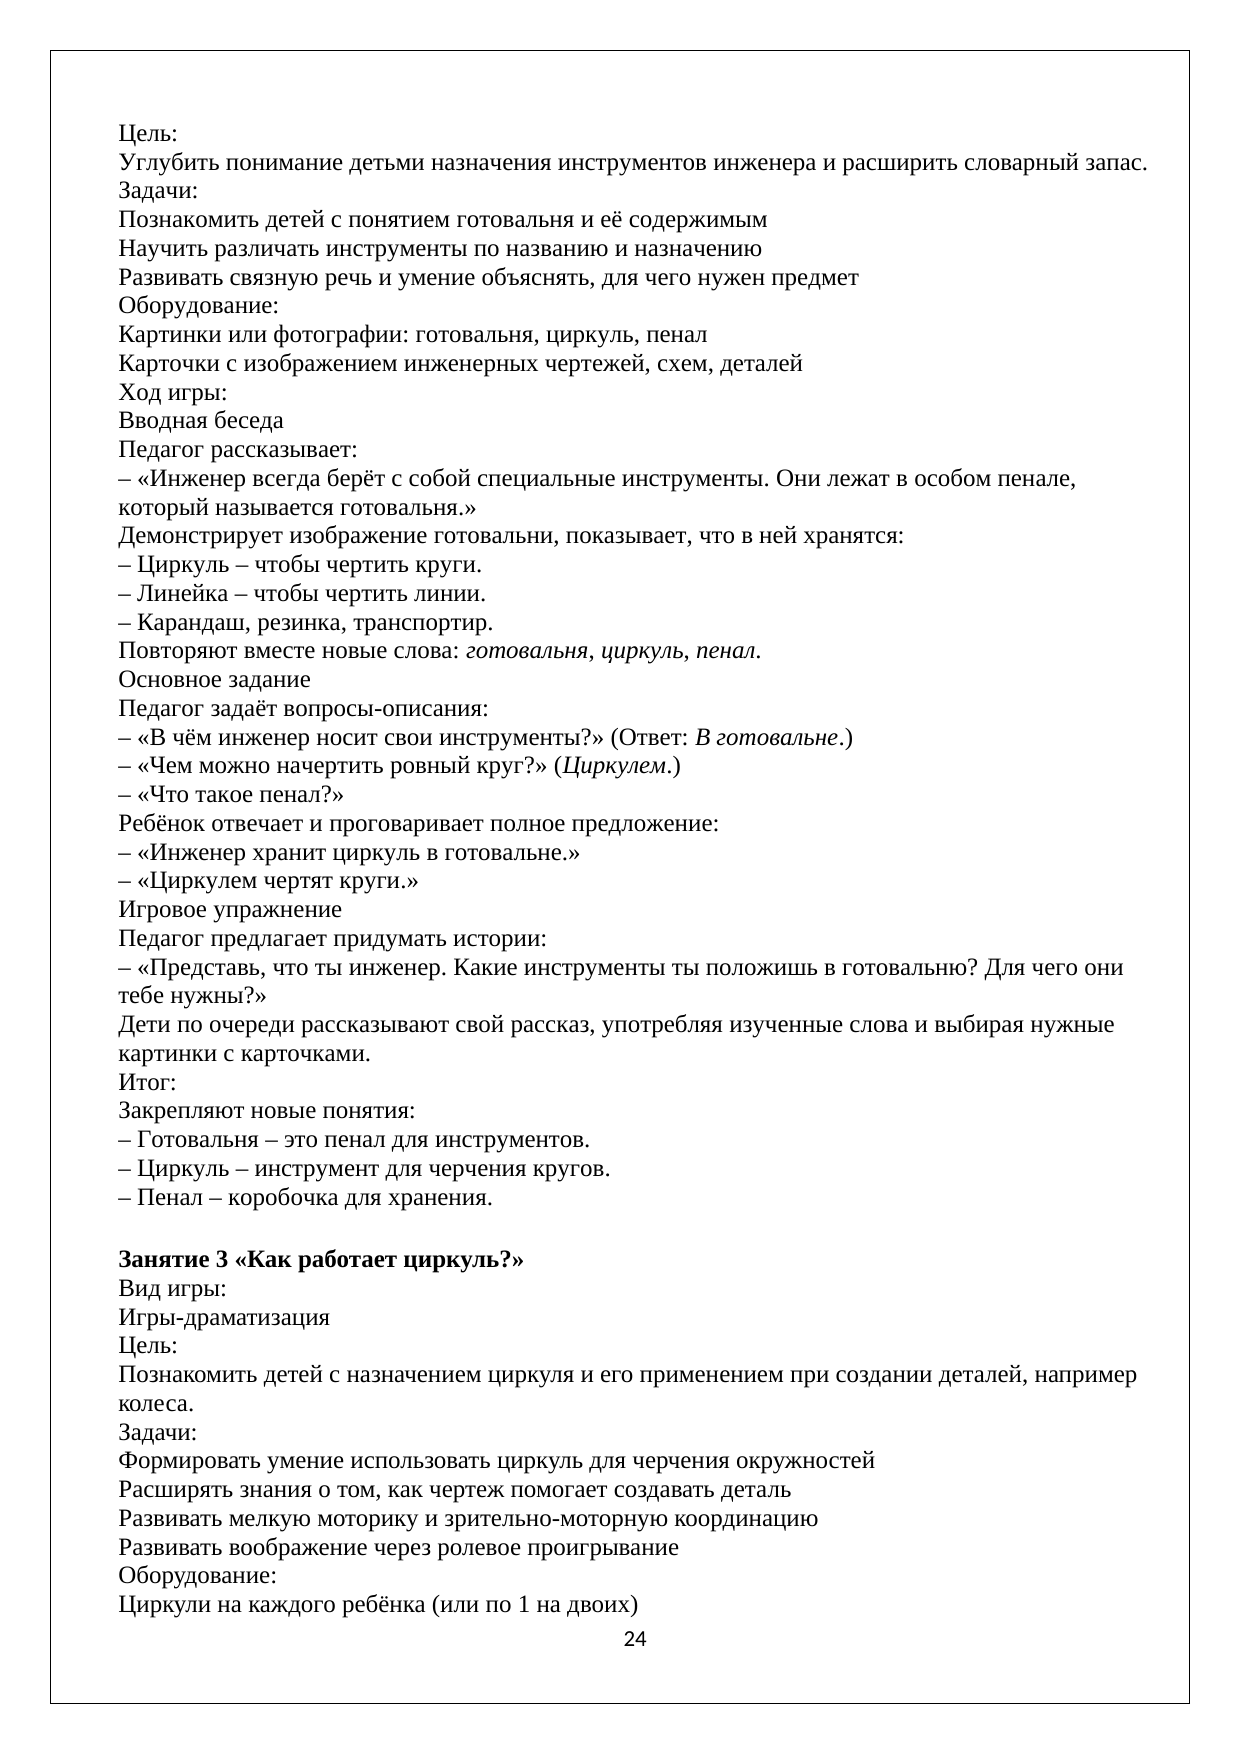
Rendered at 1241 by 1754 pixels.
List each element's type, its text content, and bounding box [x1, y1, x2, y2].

text Цель: [118, 1330, 1152, 1359]
text Ход игры: [118, 377, 1152, 406]
text Вид игры: Игры-драматизация [118, 1273, 1152, 1330]
text Педагог рассказывает: – «Инженер всегда берёт с собой специальные инструменты. Они лежат в особом пенале, который называется готовальня.» [118, 434, 1152, 521]
text Развивать связную речь и умение объяснять, для чего нужен предмет [118, 262, 1152, 291]
text Педагог предлагает придумать истории: – «Представь, что ты инженер. Какие инструменты ты положишь в готовальню? Для чего они тебе нужны?» [118, 923, 1152, 1009]
text Задачи: [118, 176, 1152, 204]
text Познакомить детей с назначением циркуля и его применением при создании деталей, например колеса. [118, 1359, 1152, 1417]
text Познакомить детей с понятием готовальня и её содержимым Научить различать инструменты по названию и назначению [118, 204, 1152, 262]
text Дети по очереди рассказывают свой рассказ, употребляя изученные слова и выбирая нужные картинки с карточками. [118, 1009, 1152, 1067]
text Ребёнок отвечает и проговаривает полное предложение: – «Инженер хранит циркуль в готовальне.» – «Циркулем чертят круги.» [118, 808, 1152, 894]
text Вводная беседа [118, 406, 1152, 434]
text Развивать мелкую моторику и зрительно-моторную координацию Развивать воображение через ролевое проигрывание [118, 1503, 1152, 1560]
text Оборудование: [118, 291, 1152, 319]
text Цель: [118, 118, 1152, 147]
text Формировать умение использовать циркуль для черчения окружностей Расширять знания о том, как чертеж помогает создавать деталь [118, 1445, 1152, 1503]
text Демонстрирует изображение готовальни, показывает, что в ней хранятся: – Циркуль – чтобы чертить круги. – Линейка – чтобы чертить линии. – Карандаш, резинка, транспортир. [118, 521, 1152, 636]
text Основное задание [118, 664, 1152, 693]
text Повторяют вместе новые слова: готовальня, циркуль, пенал. [118, 636, 1152, 664]
text Педагог задаёт вопросы-описания: – «В чём инженер носит свои инструменты?» (Ответ: В готовальне.) – «Чем можно начертить ровный круг?» (Циркулем.) – «Что такое пенал?» [118, 693, 1152, 808]
text Итог: [118, 1067, 1152, 1096]
text Занятие 3 «Как работает циркуль?» [118, 1244, 1152, 1273]
text Циркули на каждого ребёнка (или по 1 на двоих) [118, 1589, 1152, 1618]
text Игровое упражнение [118, 894, 1152, 923]
text Закрепляют новые понятия: – Готовальня – это пенал для инструментов. – Циркуль – инструмент для черчения кругов. – Пенал – коробочка для хранения. [118, 1096, 1152, 1211]
text Оборудование: [118, 1560, 1152, 1589]
text Картинки или фотографии: готовальня, циркуль, пенал [118, 319, 1152, 348]
text Карточки с изображением инженерных чертежей, схем, деталей [118, 348, 1152, 377]
text Задачи: [118, 1417, 1152, 1445]
text Углубить понимание детьми назначения инструментов инженера и расширить словарный запас. [118, 147, 1152, 176]
